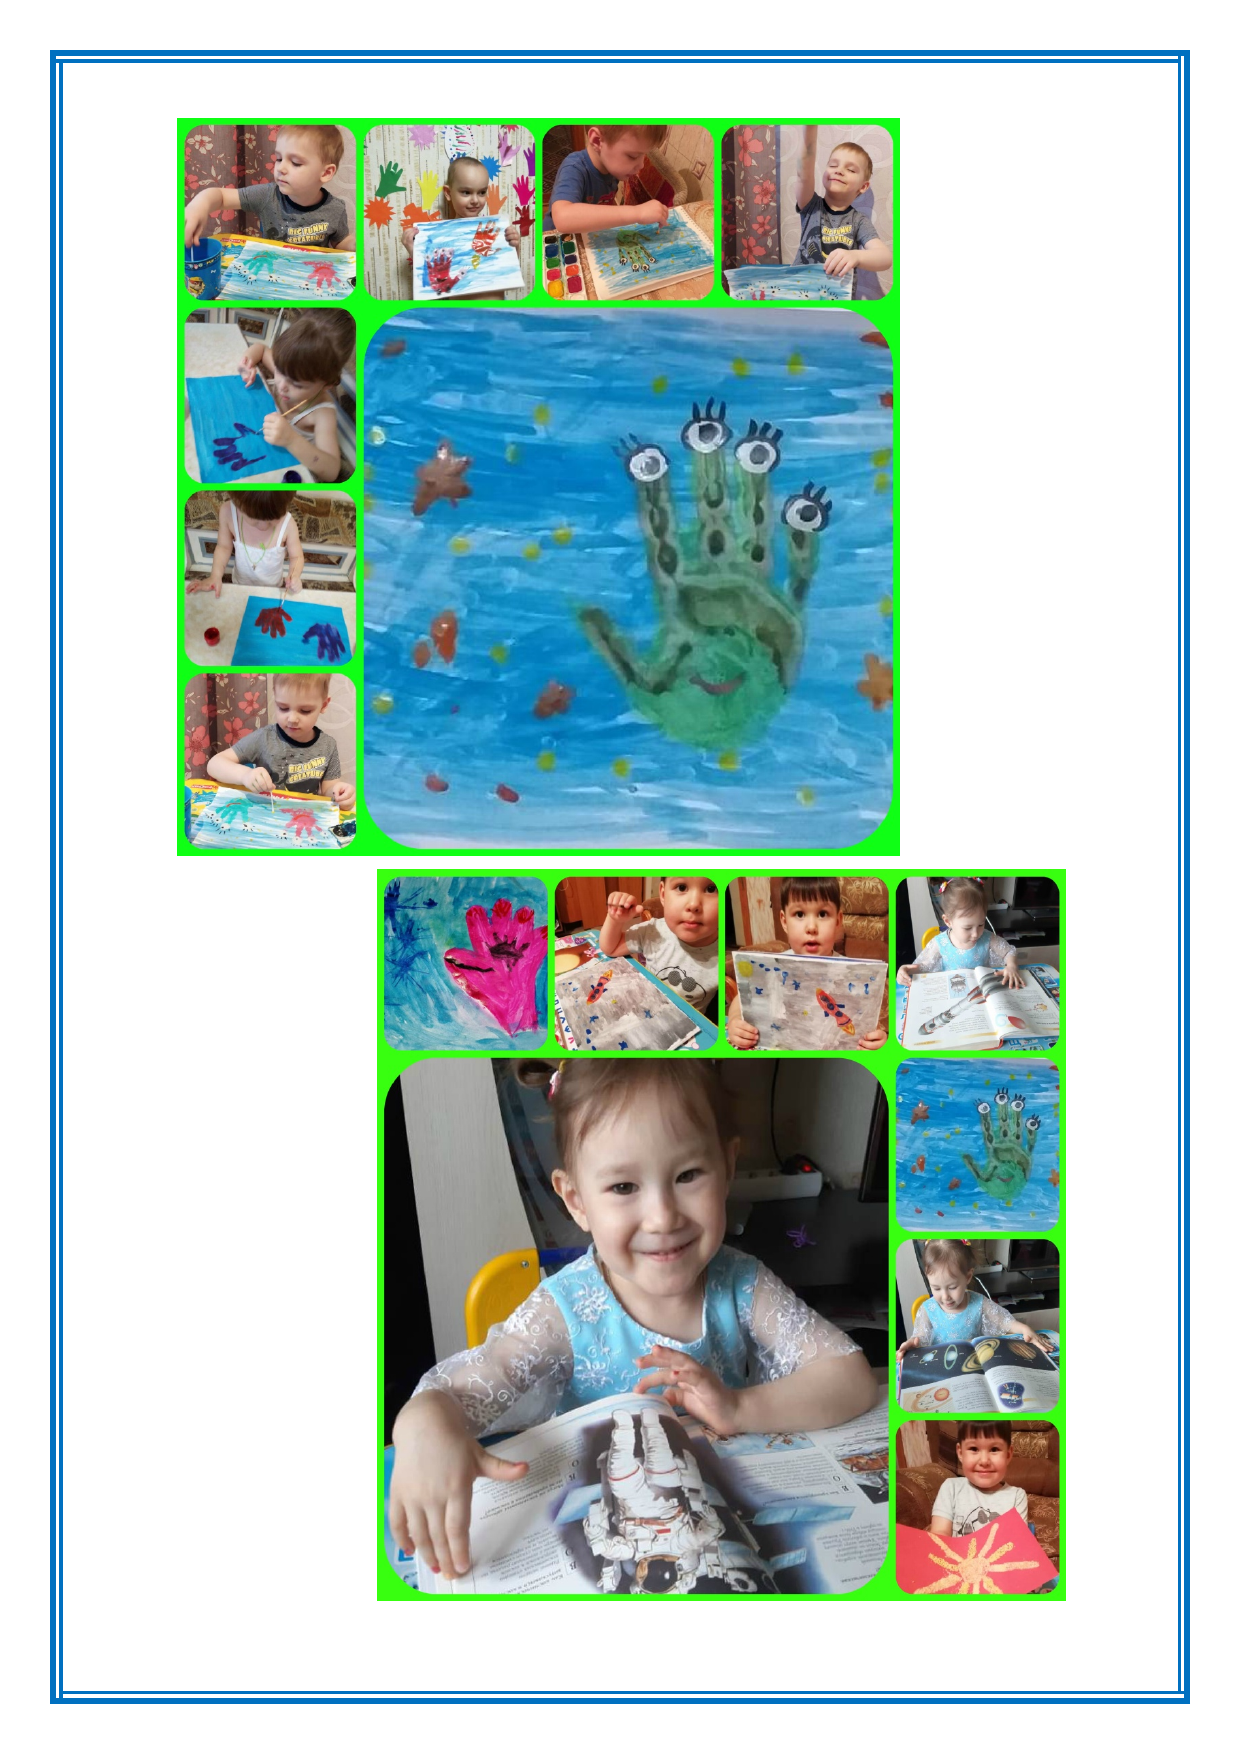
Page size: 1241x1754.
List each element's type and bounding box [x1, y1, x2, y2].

picture [177, 118, 900, 856]
picture [377, 869, 1066, 1601]
